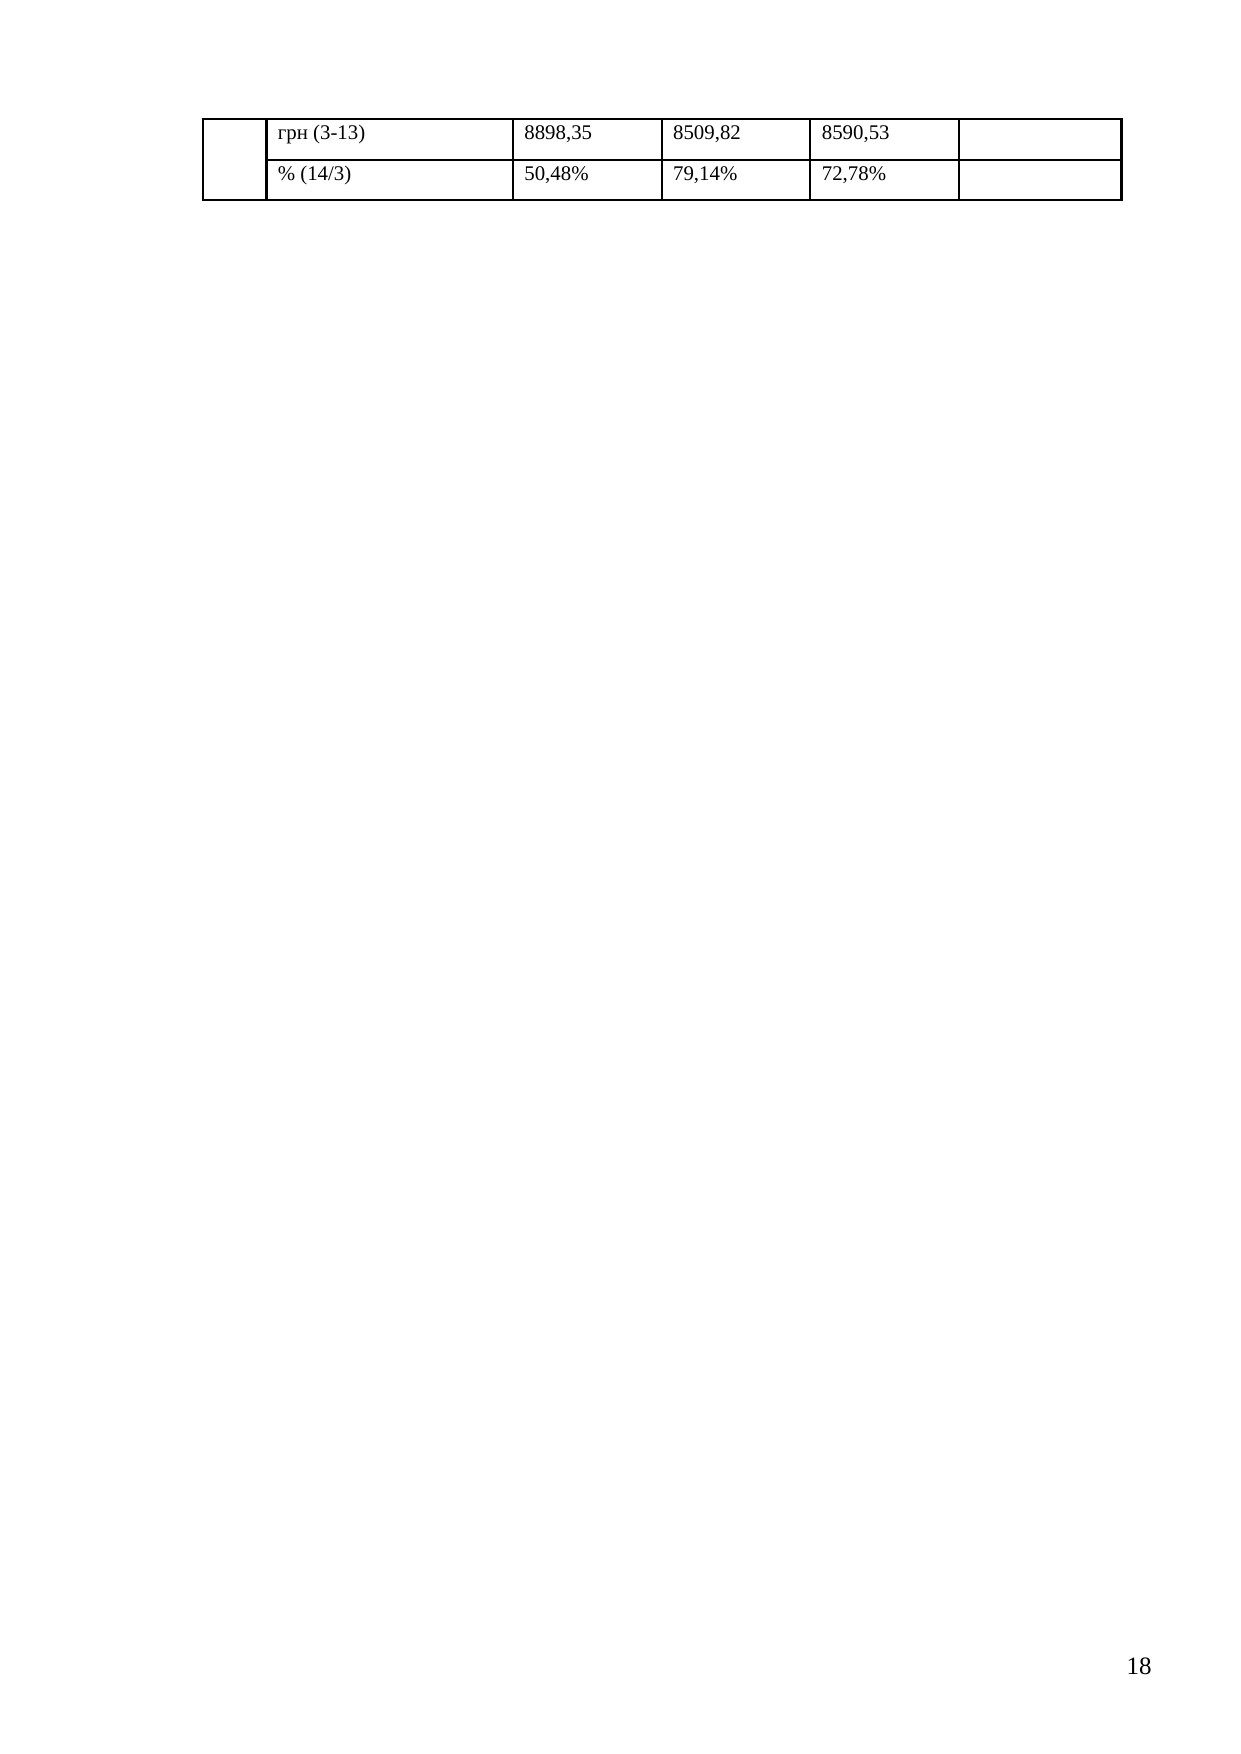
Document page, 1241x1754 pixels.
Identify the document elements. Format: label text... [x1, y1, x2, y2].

table_cell % (14/3) [268, 161, 512, 199]
table_cell 72,78% [811, 161, 958, 199]
table_cell 14 [204, 120, 265, 199]
table_cell [960, 161, 1120, 199]
table_cell 8898,35 [514, 120, 661, 158]
table_cell 50,48% [514, 161, 661, 199]
table_cell 8509,82 [663, 120, 809, 158]
table_cell грн (3-13) [268, 120, 512, 158]
table_cell [960, 120, 1120, 158]
table_cell 8590,53 [811, 120, 958, 158]
table_cell 79,14% [663, 161, 809, 199]
